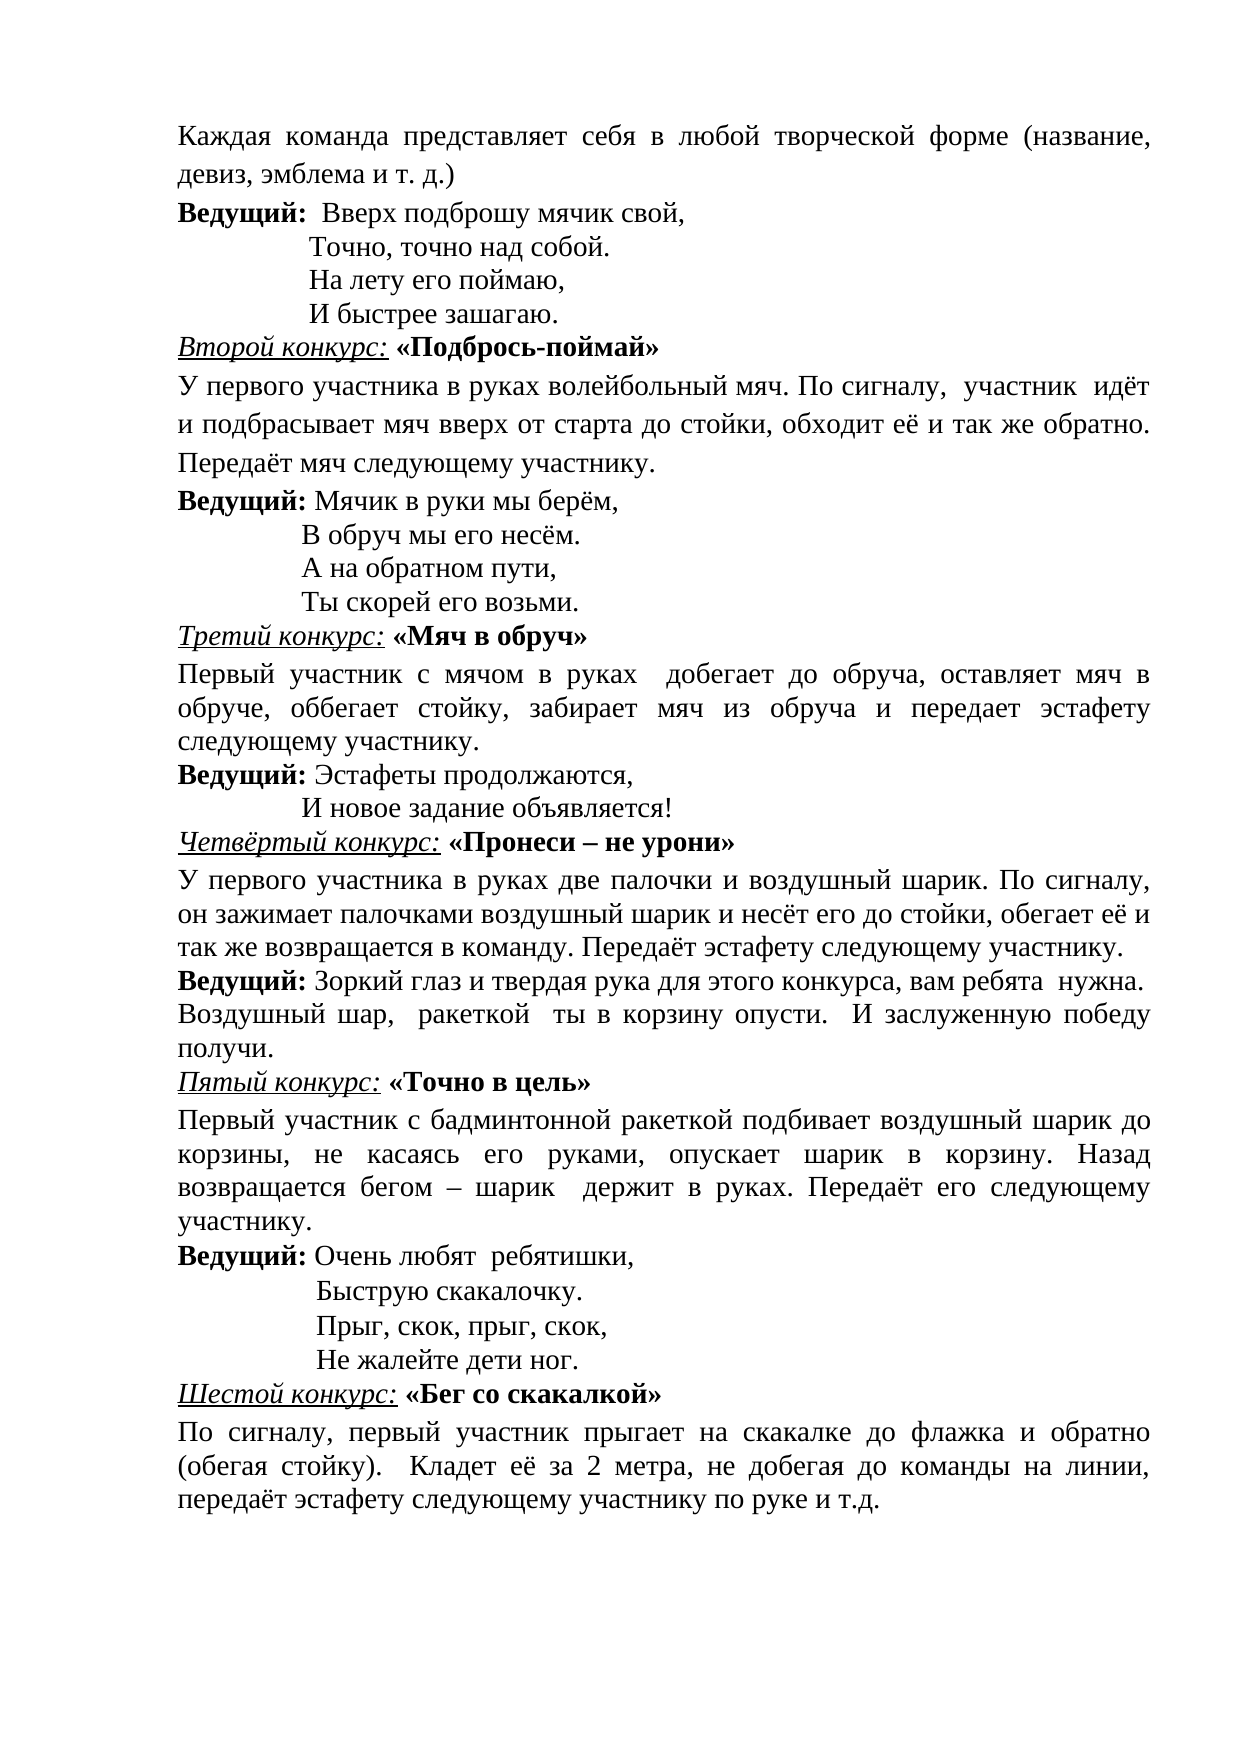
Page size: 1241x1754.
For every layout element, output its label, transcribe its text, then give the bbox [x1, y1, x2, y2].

text И новое задание объявляется! [177, 790, 1152, 824]
text Точно, точно над собой. [177, 229, 1152, 262]
text У первого участника в руках две палочки и воздушный шарик. По сигналу, он зажимает палочками воздушный шарик и несёт его до стойки, обегает её и так же возвращается в команду. Передаёт эстафету следующему участнику. [177, 862, 1152, 963]
text Первый участник с бадминтонной ракеткой подбивает воздушный шарик до корзины, не касаясь его руками, опускает шарик в корзину. Назад возвращается бегом – шарик держит в руках. Передаёт его следующему участнику. [177, 1102, 1152, 1236]
text Воздушный шар, ракеткой ты в корзину опусти. И заслуженную победу получи. [177, 997, 1152, 1064]
text Ведущий: Эстафеты продолжаются, [177, 757, 1152, 790]
text Шестой конкурс: «Бег со скакалкой» [177, 1376, 1152, 1409]
text Ведущий: Зоркий глаз и твердая рука для этого конкурса, вам ребята нужна. [177, 963, 1152, 997]
text Ведущий: Мячик в руки мы берём, [177, 483, 1152, 517]
text Четвёртый конкурс: «Пронеси – не урони» [177, 824, 1152, 857]
text А на обратном пути, [177, 551, 1152, 584]
text По сигналу, первый участник прыгает на скакалке до флажка и обратно (обегая стойку). Кладет её за 2 метра, не добегая до команды на линии, передаёт эстафету следующему участнику по руке и т.д. [177, 1414, 1152, 1515]
text Каждая команда представляет себя в любой творческой форме (название, девиз, эмблема и т. д.) [177, 118, 1152, 190]
text У первого участника в руках волейбольный мяч. По сигналу, участник идёт и подбрасывает мяч вверх от старта до стойки, обходит её и так же обратно. Передаёт мяч следующему участнику. [177, 368, 1152, 478]
text Ты скорей его возьми. [177, 584, 1152, 618]
text В обруч мы его несём. [177, 517, 1152, 551]
text Пятый конкурс: «Точно в цель» [177, 1064, 1152, 1097]
text И быстрее зашагаю. [177, 296, 1152, 329]
text Ведущий: Очень любят ребятишки, [177, 1236, 1152, 1271]
text Третий конкурс: «Мяч в обруч» [177, 618, 1152, 651]
text Быструю скакалочку. [177, 1271, 1152, 1306]
text Ведущий: Вверх подброшу мячик свой, [177, 195, 1152, 229]
text Не жалейте дети ног. [177, 1341, 1152, 1376]
text Второй конкурс: «Подбрось-поймай» [177, 329, 1152, 363]
text Первый участник с мячом в руках добегает до обруча, оставляет мяч в обруче, оббегает стойку, забирает мяч из обруча и передает эстафету следующему участнику. [177, 656, 1152, 757]
text Прыг, скок, прыг, скок, [177, 1306, 1152, 1341]
text На лету его поймаю, [177, 262, 1152, 296]
